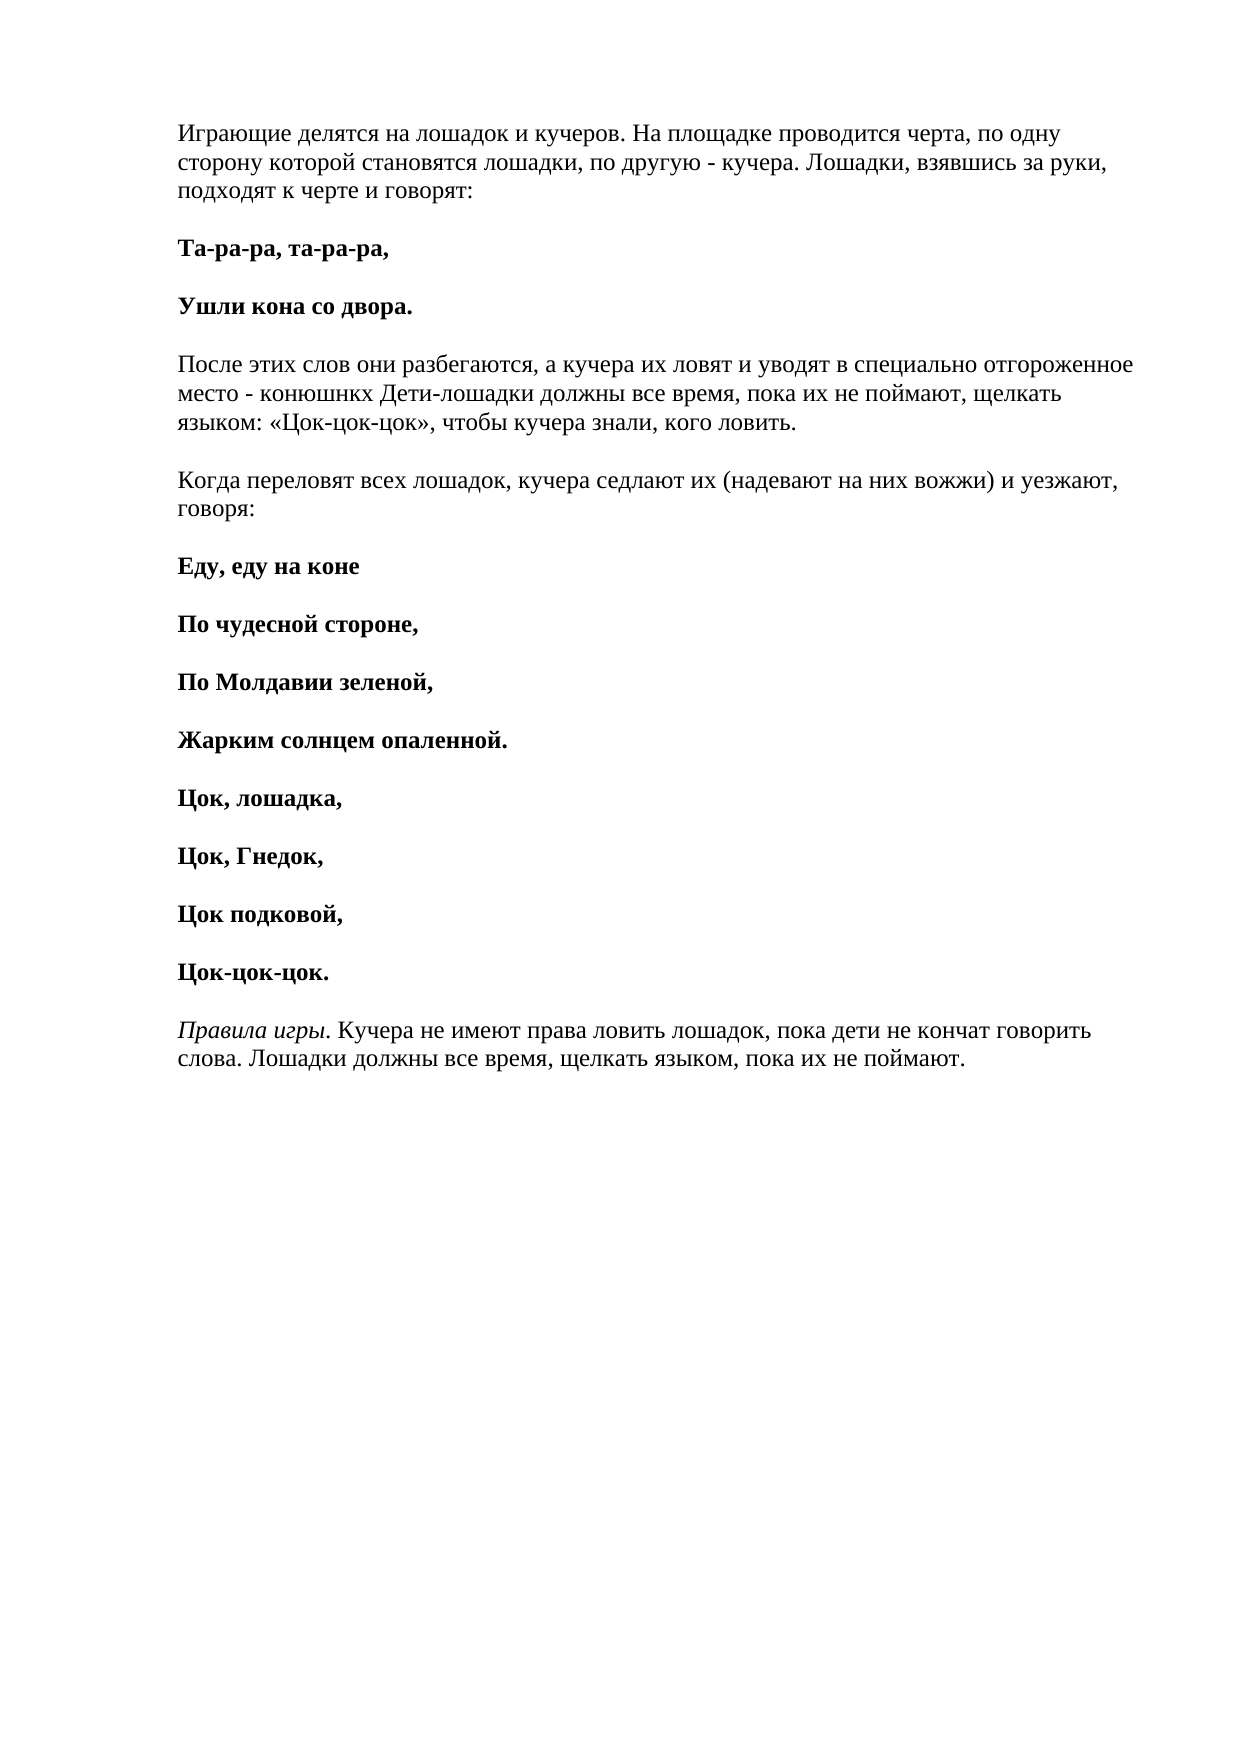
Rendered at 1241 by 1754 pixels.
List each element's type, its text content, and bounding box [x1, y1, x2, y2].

text Цок подковой, [177, 899, 1152, 928]
text Играющие делятся на лошадок и кучеров. На площадке проводится черта, по одну сторону которой становятся лошадки, по другую - кучера. Лошадки, взявшись за руки, подходят к черте и говорят: [177, 118, 1152, 204]
text Правила игры. Кучера не имеют права ловить лошадок, пока дети не кончат говорить слова. Лошадки должны все время, щелкать языком, пока их не поймают. [177, 1015, 1152, 1072]
text Цок-цок-цок. [177, 957, 1152, 986]
text После этих слов они разбегаются, а кучера их ловят и уводят в специально отгороженное место - конюшнкх Дети-лошадки должны все время, пока их не поймают, щелкать языком: «Цок-цок-цок», чтобы кучера знали, кого ловить. [177, 349, 1152, 436]
text Когда переловят всех лошадок, кучера седлают их (надевают на них вожжи) и уезжают, говоря: [177, 465, 1152, 522]
text По Молдавии зеленой, [177, 667, 1152, 696]
text Жарким солнцем опаленной. [177, 725, 1152, 754]
text По чудесной стороне, [177, 609, 1152, 638]
text Цок, Гнедок, [177, 841, 1152, 870]
text Та-ра-ра, та-ра-ра, [177, 233, 1152, 262]
text Цок, лошадка, [177, 783, 1152, 812]
text Ушли кона со двора. [177, 291, 1152, 320]
text Еду, еду на коне [177, 551, 1152, 580]
